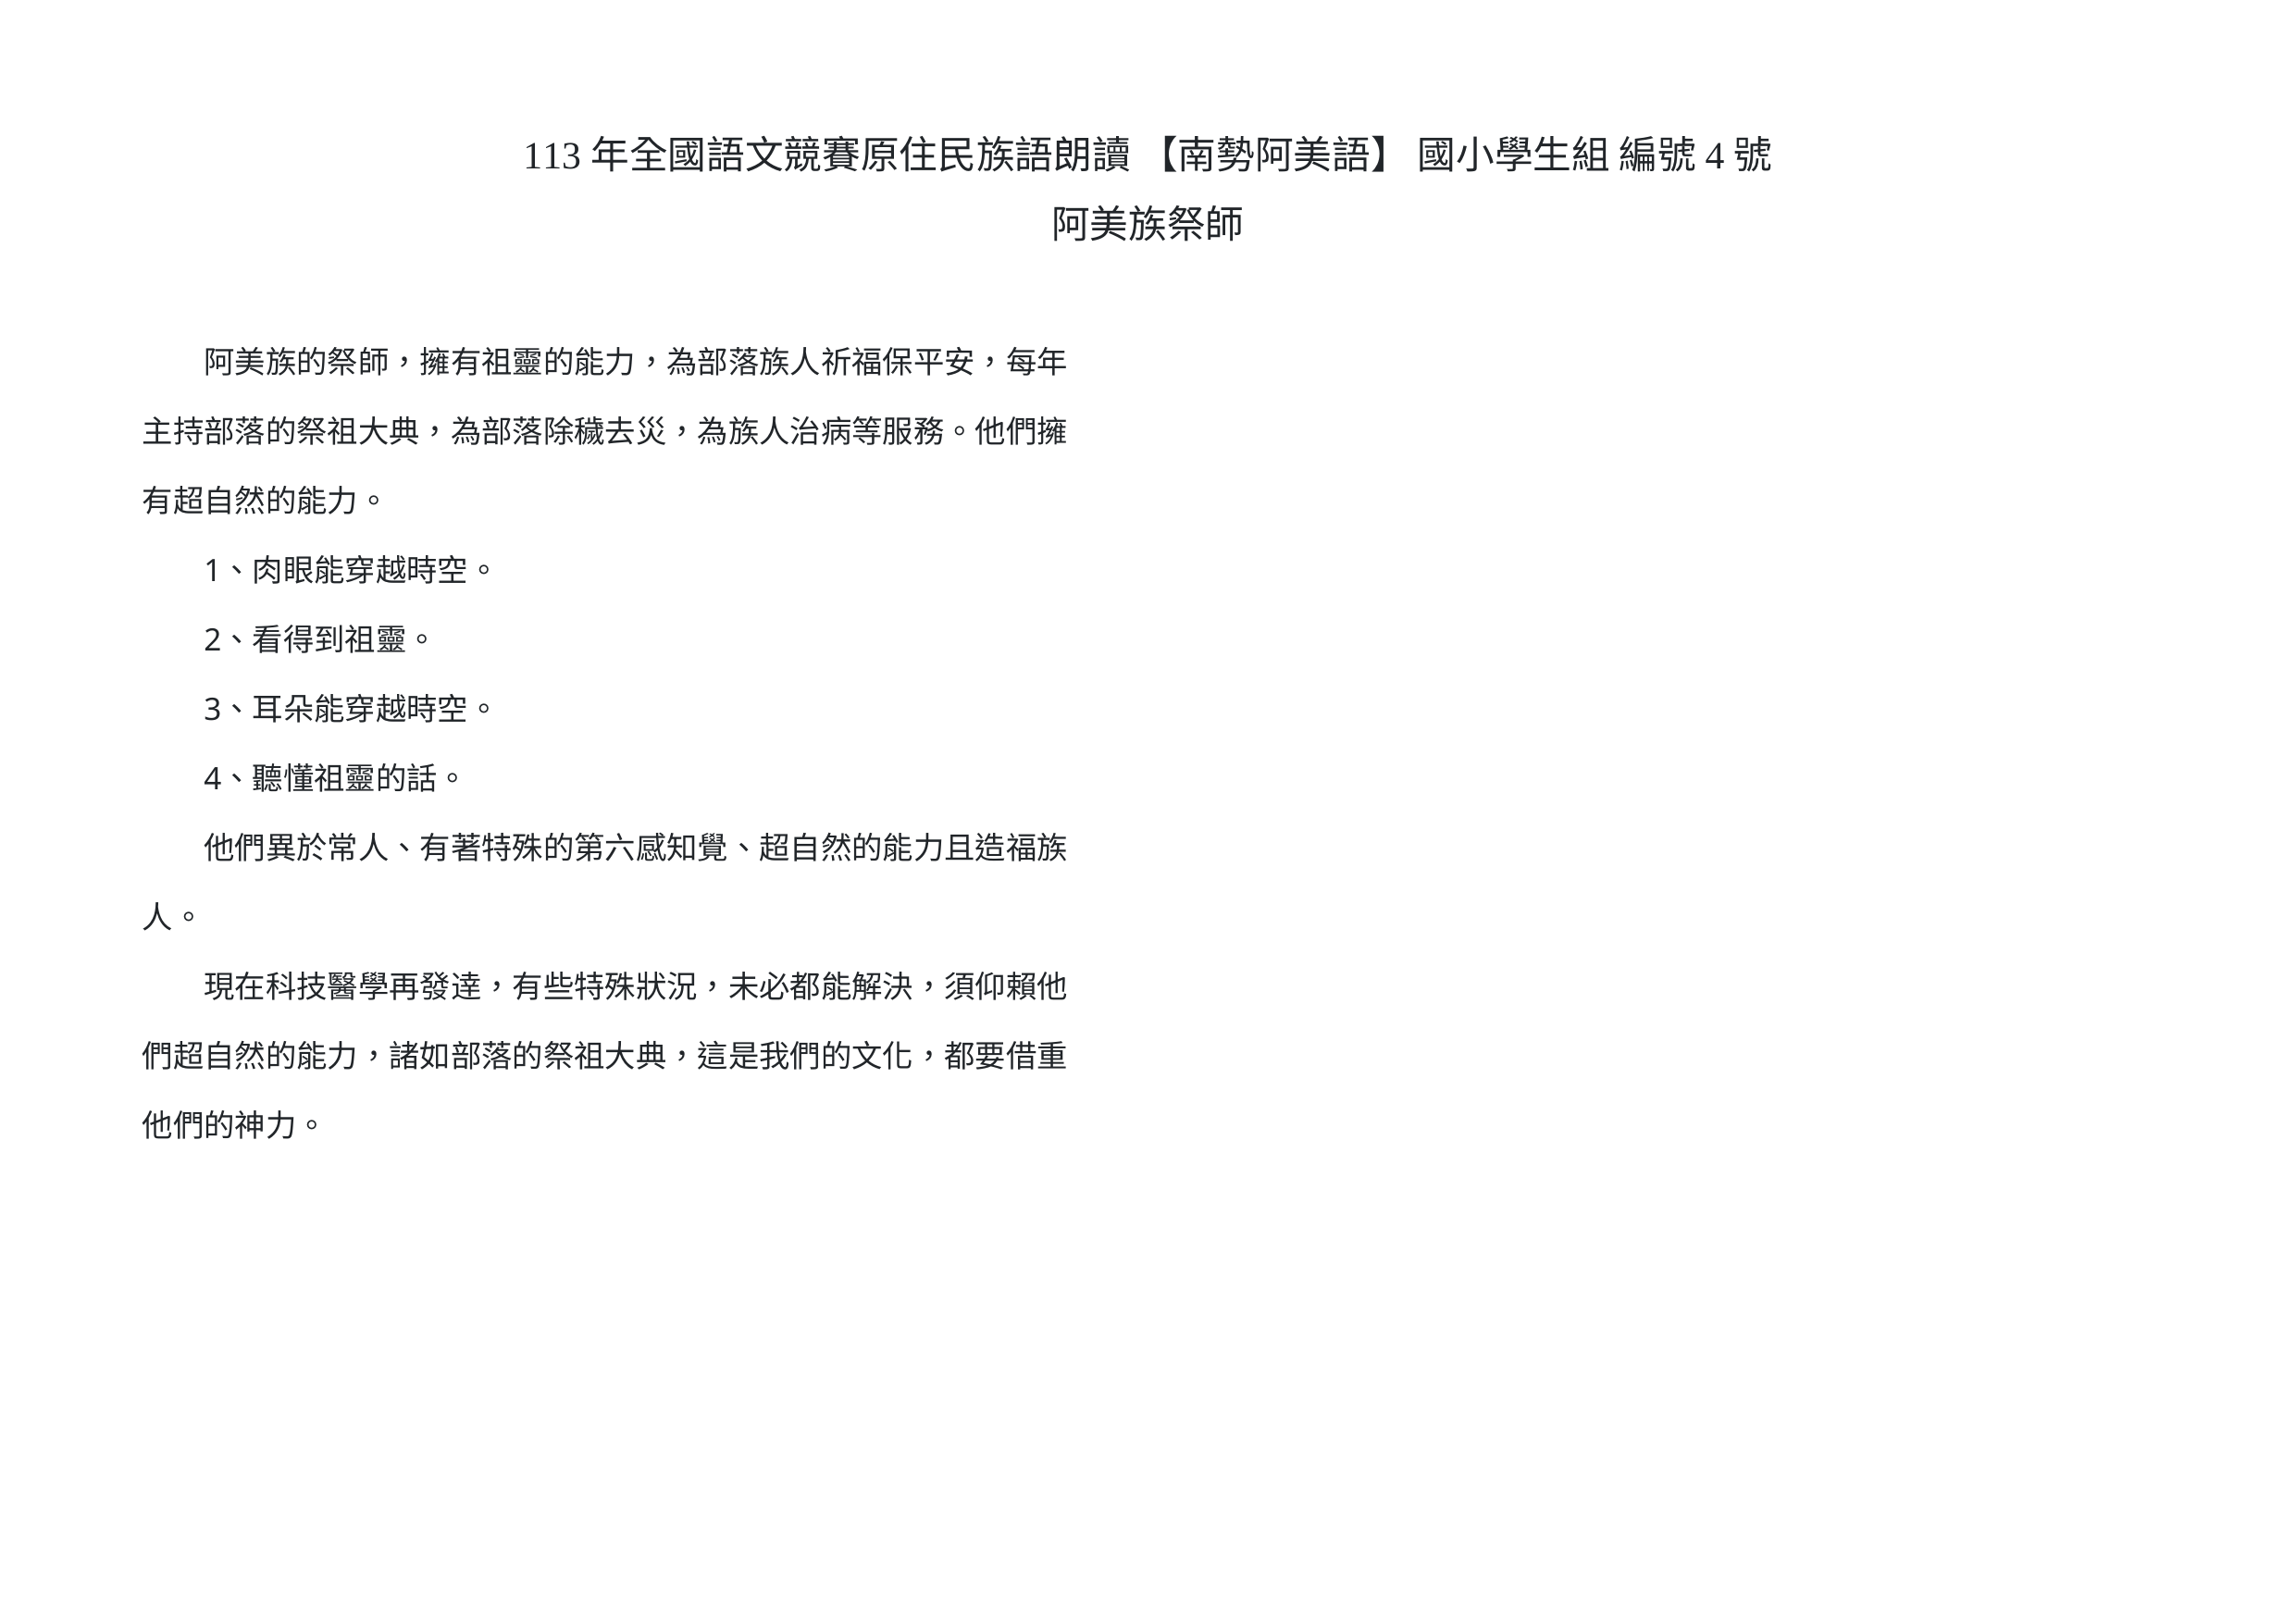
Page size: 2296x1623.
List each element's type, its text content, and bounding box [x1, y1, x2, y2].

text 現在科技醫學再發逹，有些特殊狀況，未必都能解決，須仰賴他們超自然的能力，諸如部落的祭祖大典，這是我們的文化，都要借重他們的神力。 [142, 950, 1090, 1158]
text 他們異於常人、有著特殊的第六感知覺、超自然的能力且造福族人。 [142, 812, 1090, 950]
text 3、耳朵能穿越時空。 [142, 673, 1090, 742]
text 4、聽懂祖靈的話。 [142, 742, 1090, 812]
text 阿美族的祭師，擁有祖靈的能力，為部落族人祈福保平安，每年主持部落的祭祖大典，為部落除穢去災，為族人治病等服務。他們擁有超自然的能力。 [142, 326, 1090, 534]
text 113 年全國語文競賽原住民族語朗讀 【南勢阿美語】 國小學生組 編號 4 號 [142, 118, 2153, 187]
text 2、看得到祖靈。 [142, 603, 1090, 673]
text 阿美族祭師 [142, 187, 2153, 256]
text 1、肉眼能穿越時空。 [142, 534, 1090, 603]
